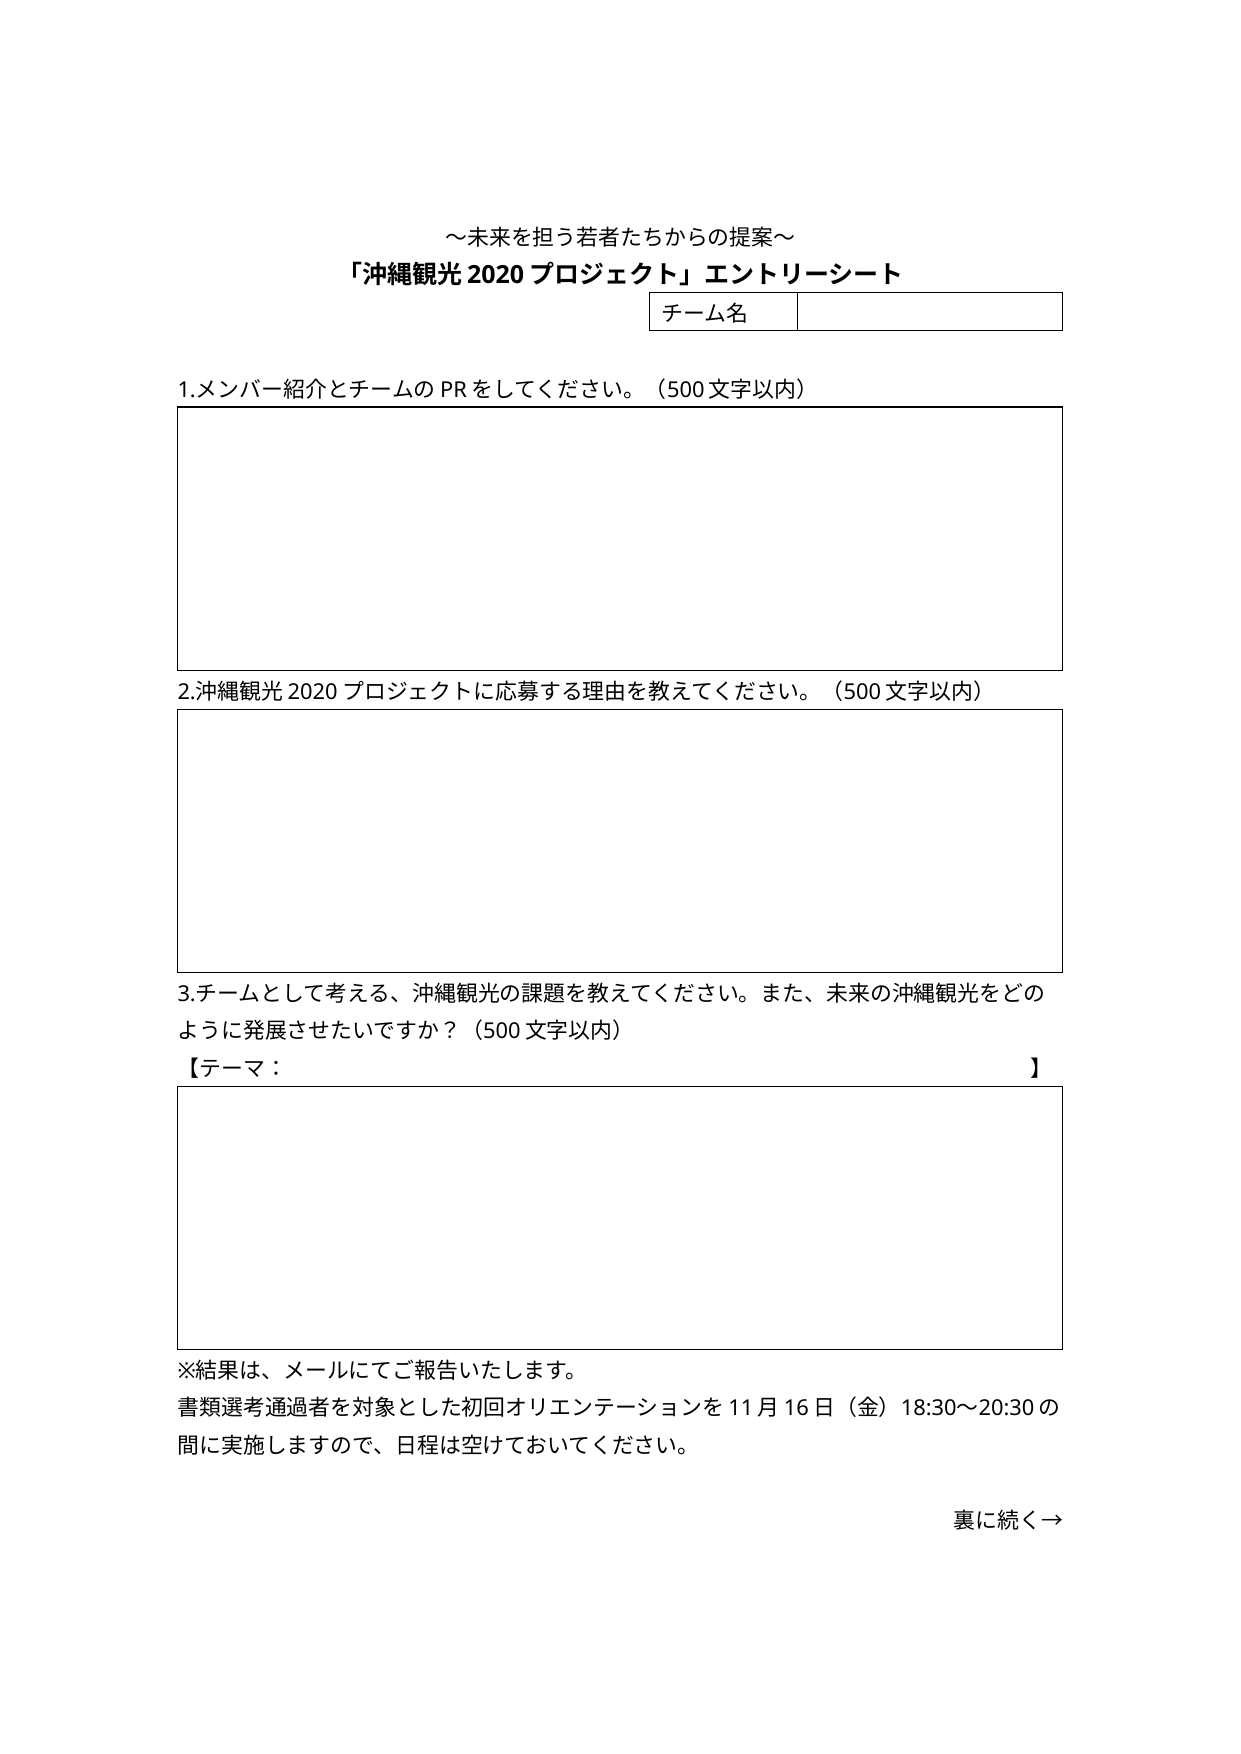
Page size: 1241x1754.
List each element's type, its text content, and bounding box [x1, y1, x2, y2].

text 2.沖縄観光2020プロジェクトに応募する理由を教えてください。（500文字以内） [177, 671, 1063, 708]
table_header [178, 408, 1062, 670]
table_header チーム名 [650, 293, 797, 330]
table_header [798, 293, 1062, 330]
text 書類選考通過者を対象とした初回オリエンテーションを11月16日（金）18:30～20:30の間に実施しますので、日程は空けておいてください。 [177, 1388, 1063, 1463]
text 【テーマ： 】 [177, 1048, 1063, 1086]
text 3.チームとして考える、沖縄観光の課題を教えてください。また、未来の沖縄観光をどのように発展させたいですか？（500文字以内） [177, 973, 1063, 1048]
text 裏に続く→ [177, 1500, 1063, 1538]
table_header [178, 710, 1062, 972]
table_header [178, 1087, 1062, 1349]
text ～未来を担う若者たちからの提案～ [177, 217, 1063, 254]
text ※結果は、メールにてご報告いたします。 [177, 1350, 1063, 1388]
text 1.メンバー紹介とチームのPRをしてください。（500文字以内） [177, 369, 1063, 406]
text 「沖縄観光2020プロジェクト」エントリーシート [177, 254, 1063, 292]
